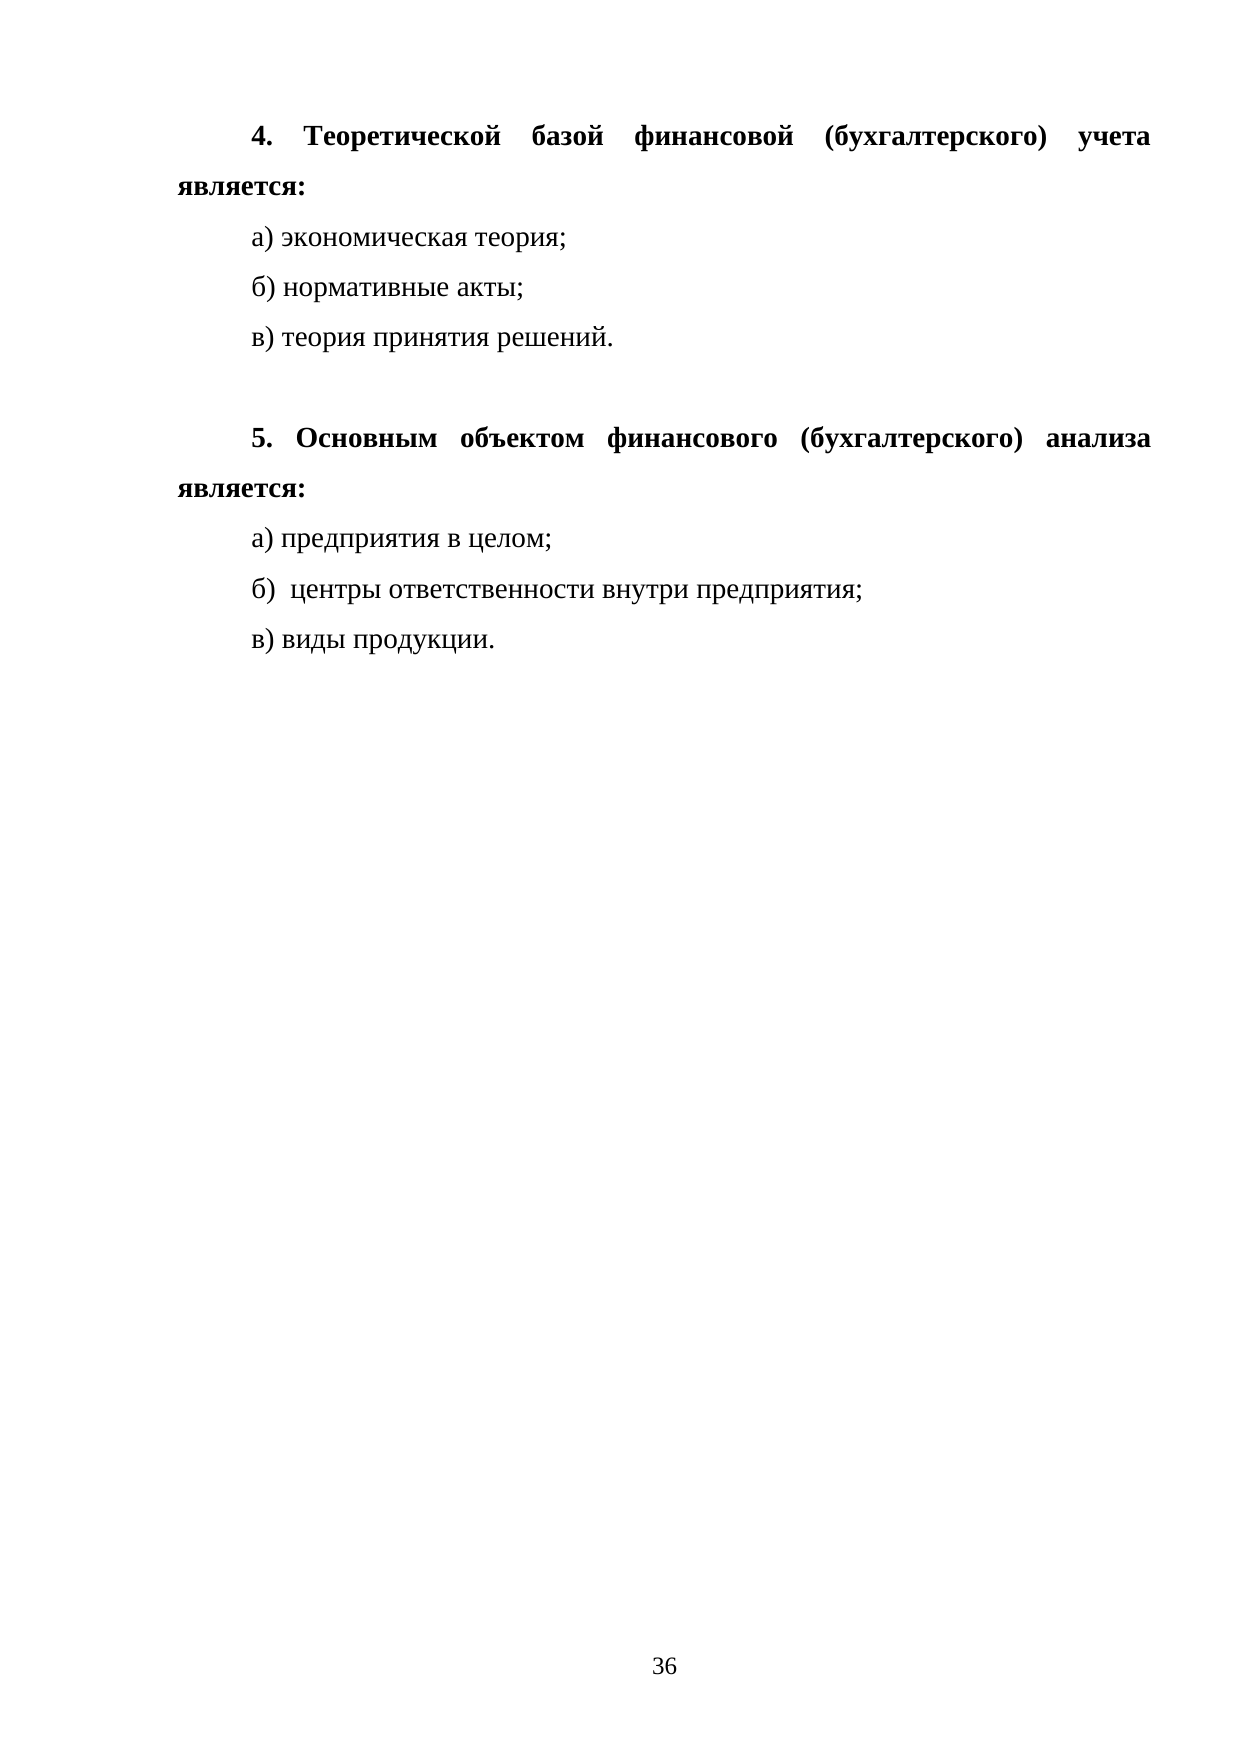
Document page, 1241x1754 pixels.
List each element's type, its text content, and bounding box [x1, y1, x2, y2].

text б) центры ответственности внутри предприятия; [177, 571, 1152, 604]
text а) предприятия в целом; [177, 521, 1152, 554]
text в) виды продукции. [177, 621, 1152, 655]
text б) нормативные акты; [177, 269, 1152, 303]
text в) теория принятия решений. [177, 319, 1152, 353]
text 4. Теоретической базой финансовой (бухгалтерского) учета является: [177, 118, 1152, 202]
text 5. Основным объектом финансового (бухгалтерского) анализа является: [177, 420, 1152, 504]
text а) экономическая теория; [177, 219, 1152, 252]
